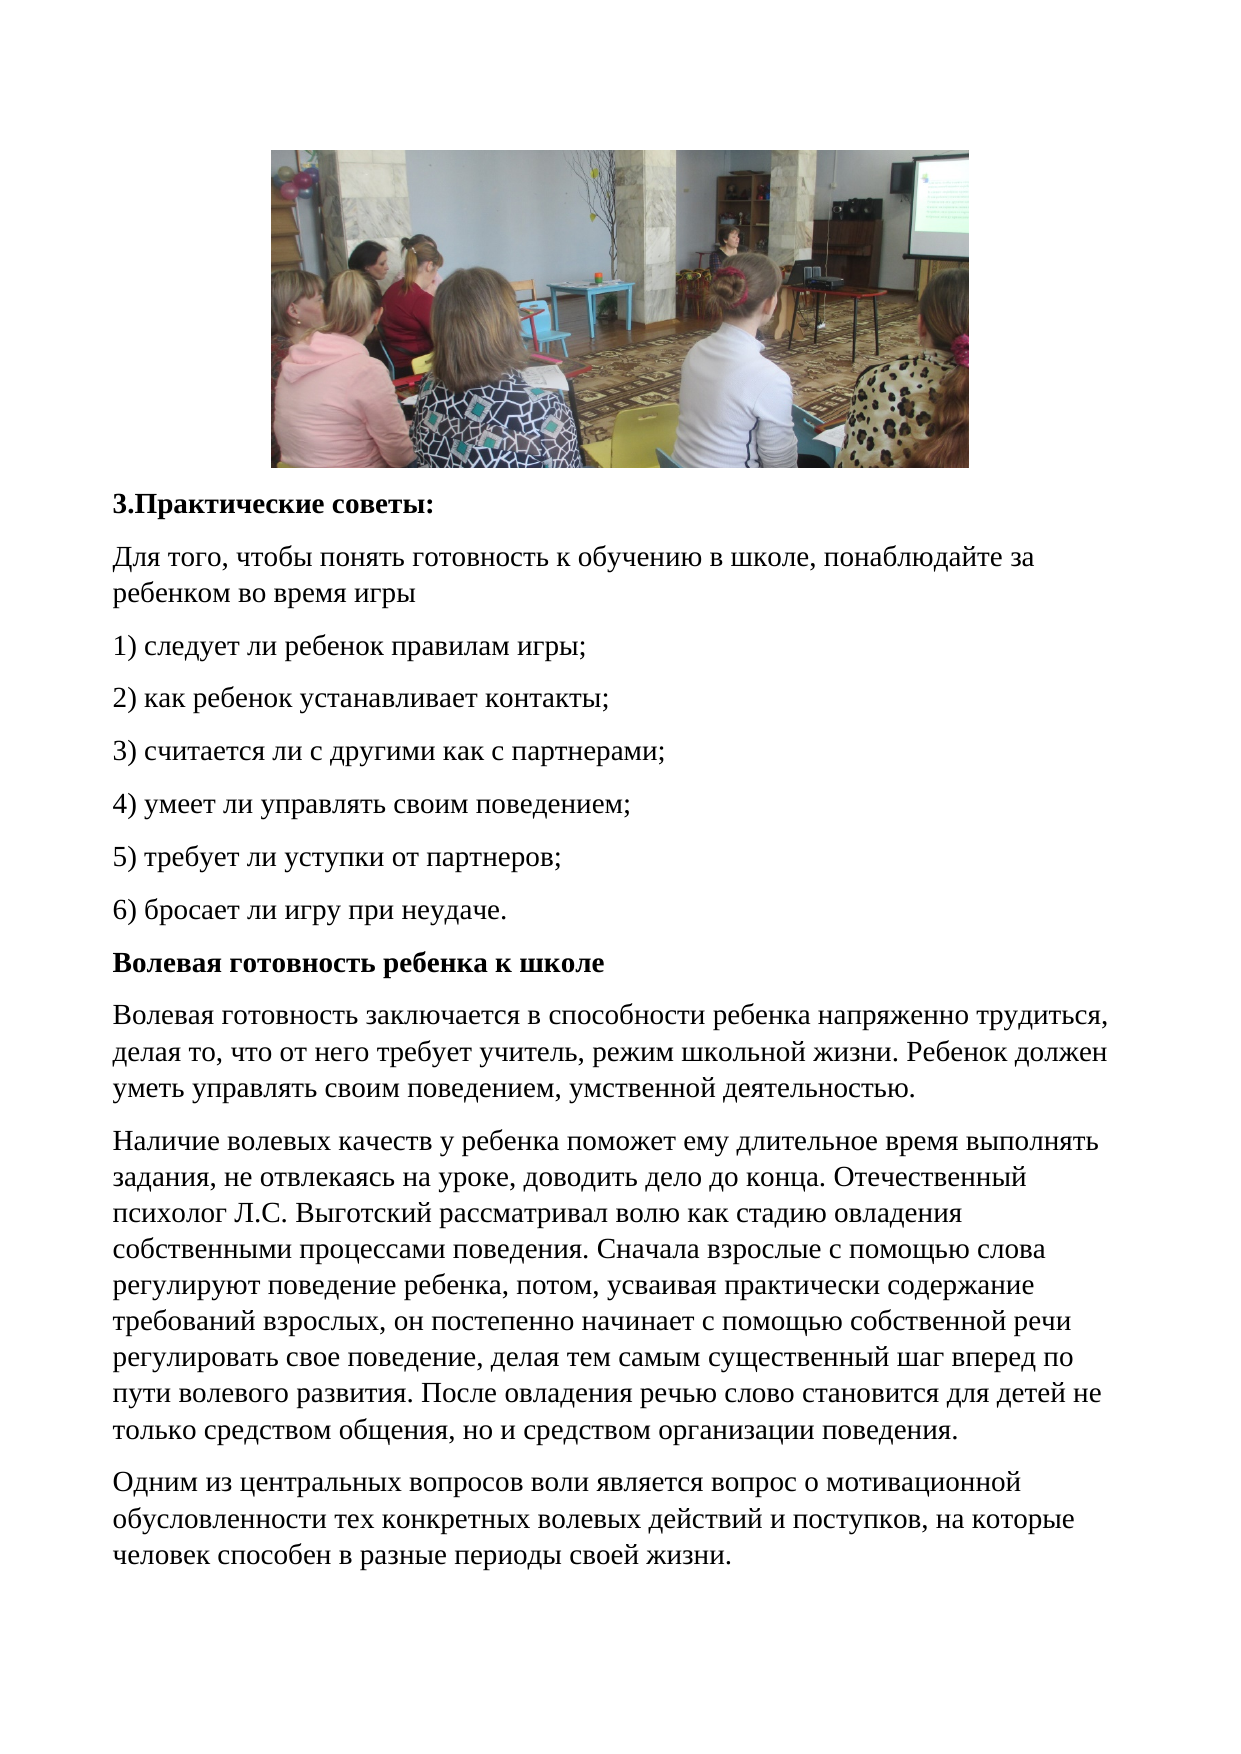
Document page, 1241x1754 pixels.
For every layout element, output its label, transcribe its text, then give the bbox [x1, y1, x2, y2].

text 3) считается ли с другими как с партнерами; [112, 733, 1128, 767]
text 6) бросает ли игру при неудаче. [112, 892, 1128, 925]
text 2) как ребенок устанавливает контакты; [112, 681, 1128, 714]
text Наличие волевых качеств у ребенка поможет ему длительное время выполнять задания, не отвлекаясь на уроке, доводить дело до конца. Отечественный психолог Л.С. Выготский рассматривал волю как стадию овладения собственными процессами поведения. Сначала взрослые с помощью слова регулируют поведение ребенка, потом, усваивая практически содержание требований взрослых, он постепенно начинает с помощью собственной речи регулировать свое поведение, делая тем самым существенный шаг вперед по пути волевого развития. После овладения речью слово становится для детей не только средством общения, но и средством организации поведения. [112, 1123, 1128, 1445]
text Волевая готовность заключается в способности ребенка напряженно трудиться, делая то, что от него требует учитель, режим школьной жизни. Ребенок должен уметь управлять своим поведением, умственной деятельностью. [112, 997, 1128, 1103]
text Для того, чтобы понять готовность к обучению в школе, понаблюдайте за ребенком во время игры [112, 539, 1128, 608]
text 3.Практические советы: [112, 486, 1128, 519]
picture [271, 150, 969, 468]
text Одним из центральных вопросов воли является вопрос о мотивационной обусловленности тех конкретных волевых действий и поступков, на которые человек способен в разные периоды своей жизни. [112, 1464, 1128, 1570]
text 1) следует ли ребенок правилам игры; [112, 628, 1128, 661]
text Волевая готовность ребенка к школе [112, 945, 1128, 978]
text 4) умеет ли управлять своим поведением; [112, 786, 1128, 820]
text 5) требует ли уступки от партнеров; [112, 839, 1128, 873]
